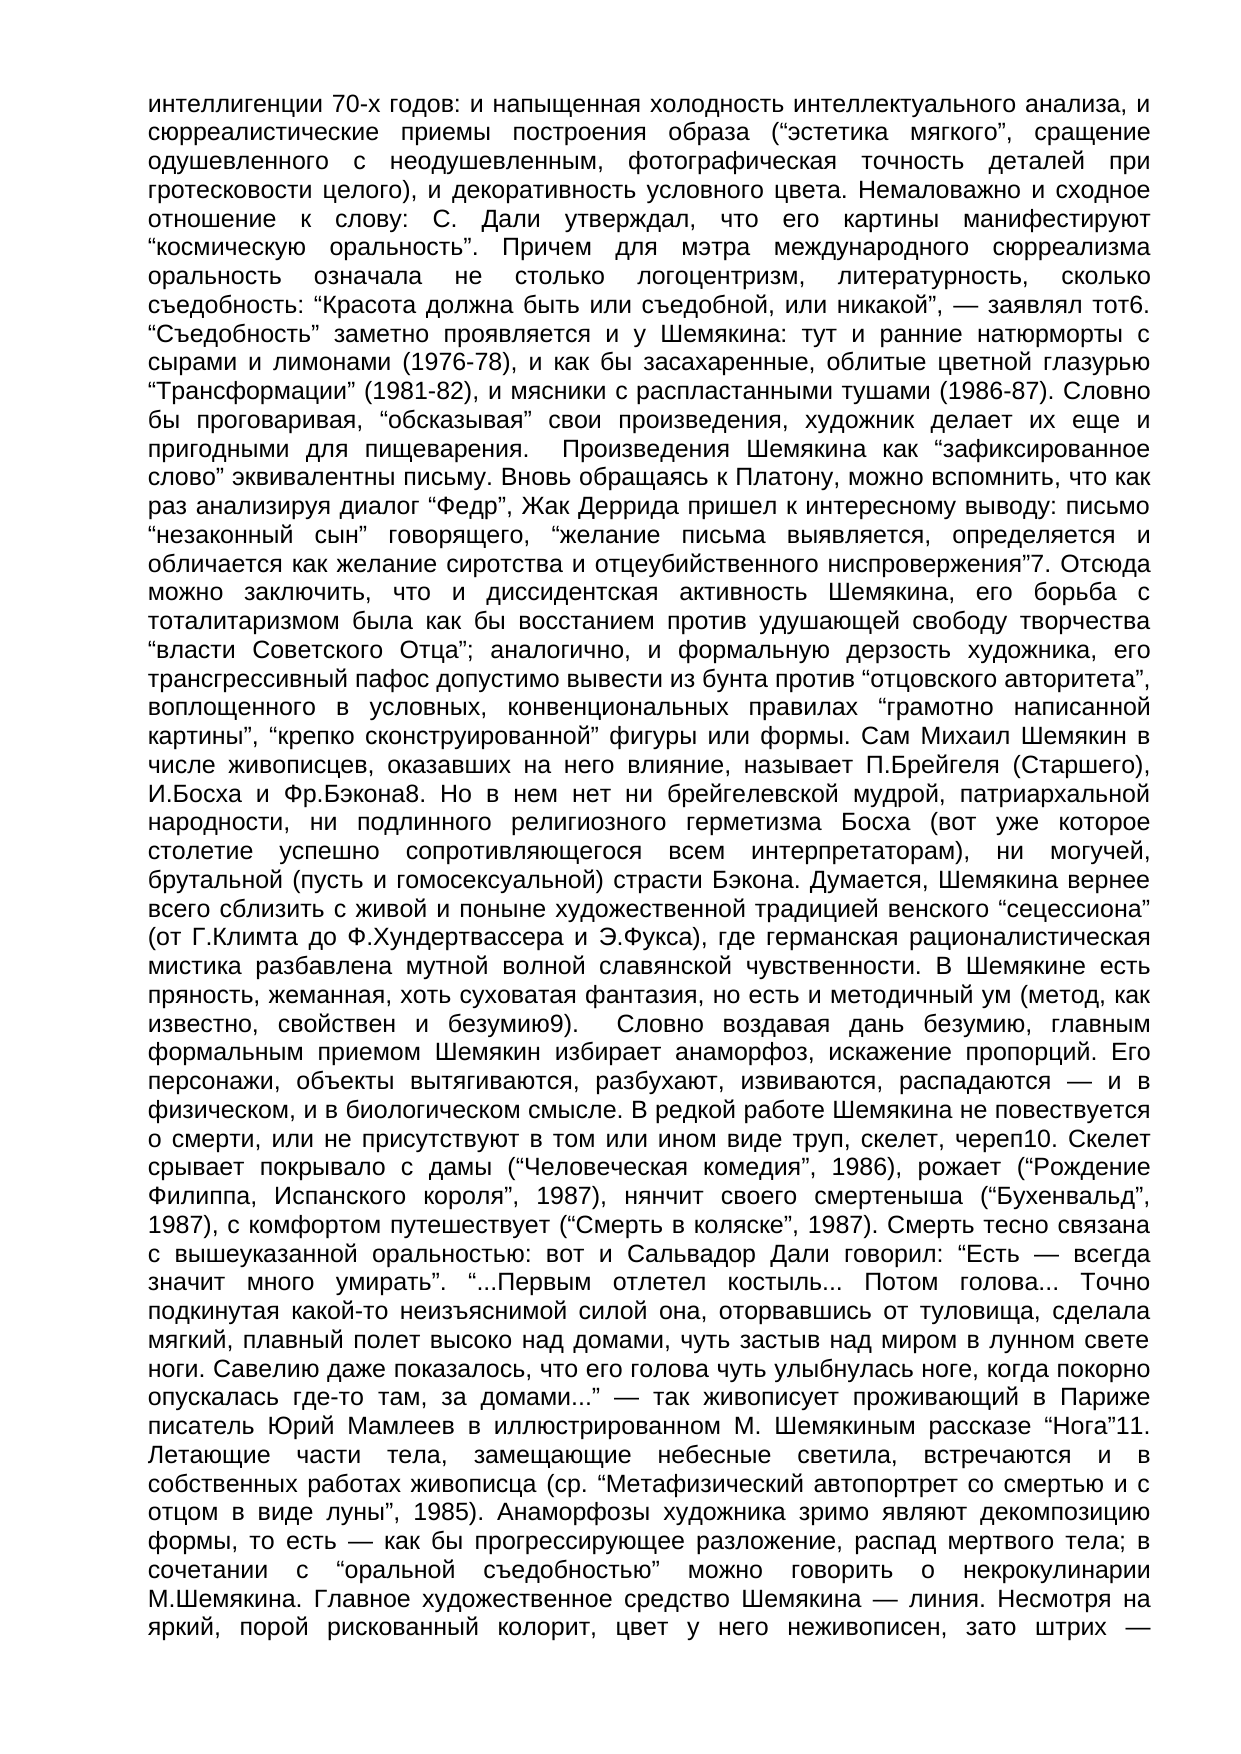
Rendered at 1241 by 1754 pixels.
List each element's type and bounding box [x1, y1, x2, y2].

text [148, 88, 1152, 1641]
